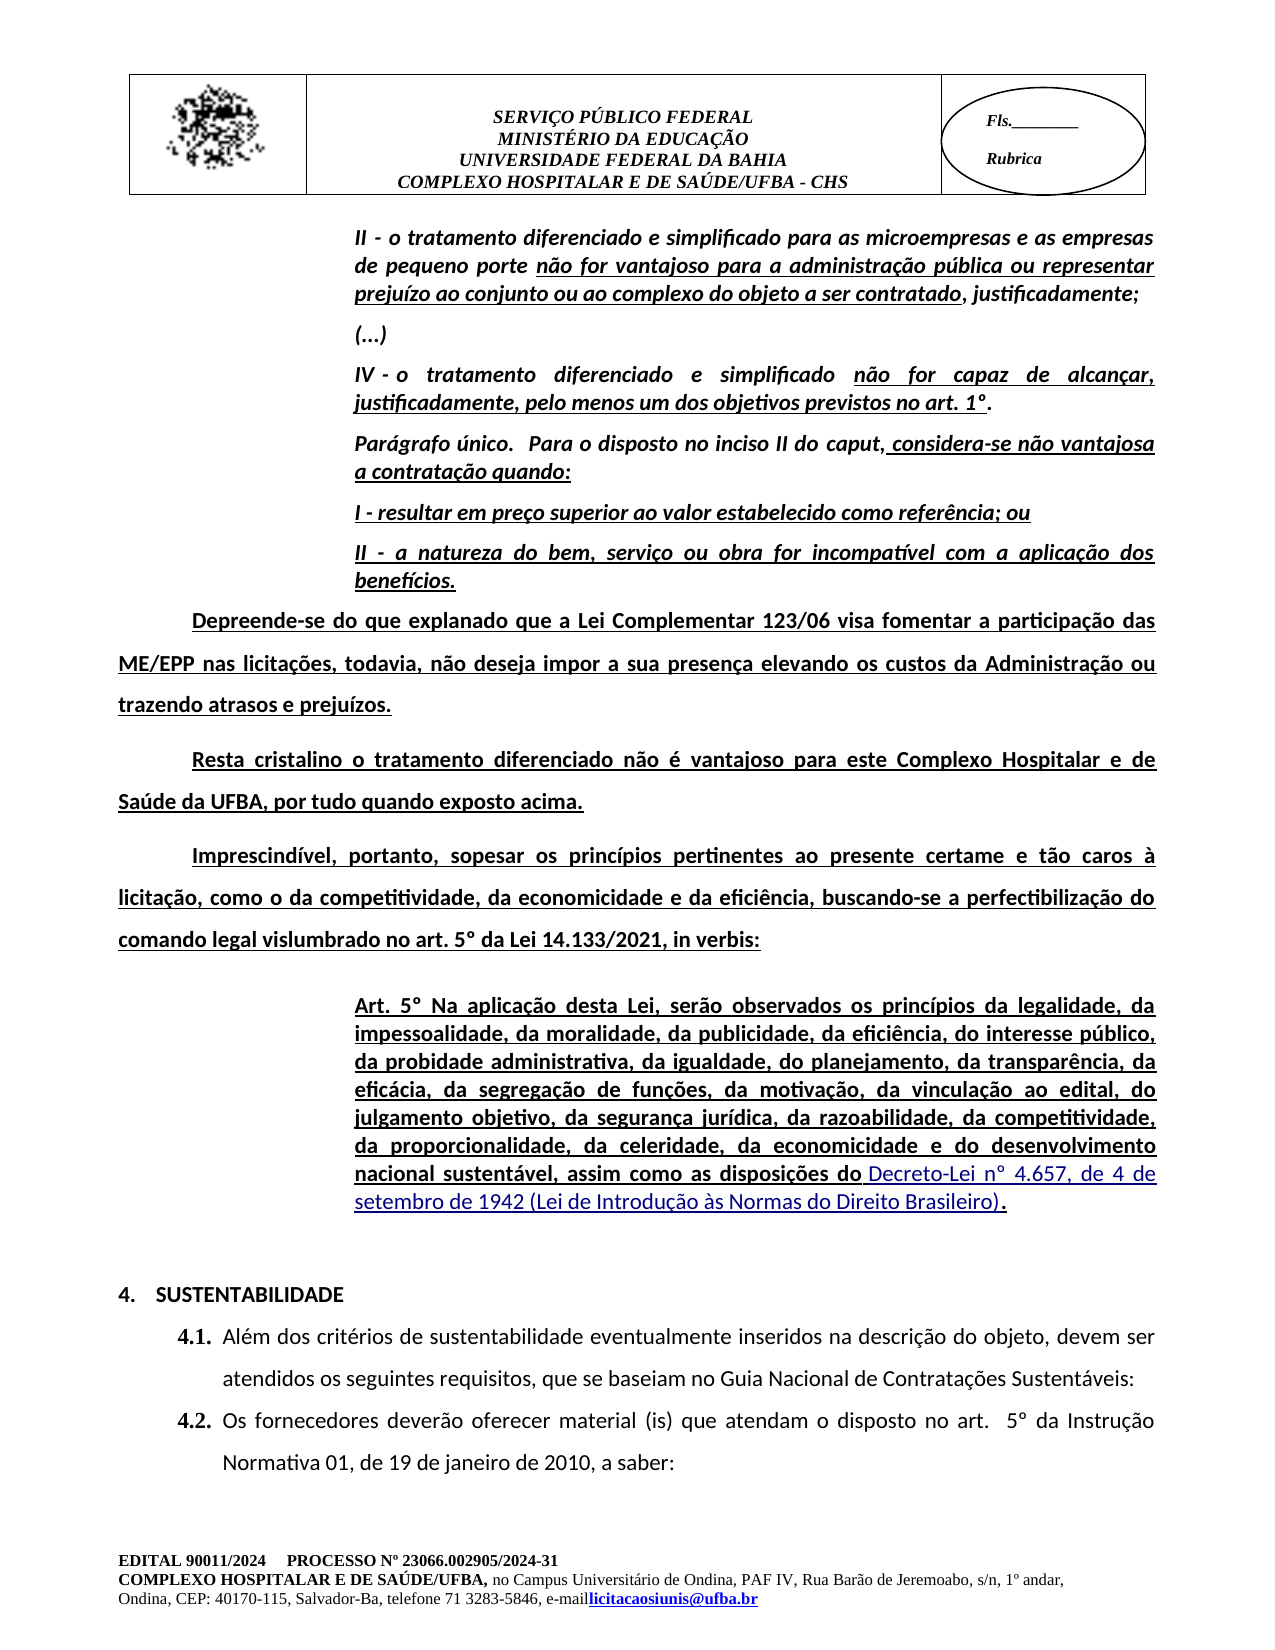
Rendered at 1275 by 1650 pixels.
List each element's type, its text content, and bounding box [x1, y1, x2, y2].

text Depreende-se do que explanado que a Lei Complementar 123/06 visa fomentar a participação das ME/EPP nas licitações, todavia, não deseja impor a sua presença elevando os custos da Administração ou trazendo atrasos e prejuízos. [118, 607, 1157, 673]
text IV - o tratamento diferenciado e simplificado não for capaz de alcançar, justificadamente, pelo menos um dos objetivos previstos no art. 1º. [354, 361, 1157, 417]
text Resta cristalino o tratamento diferenciado não é vantajoso para este Complexo Hospitalar e de Saúde da UFBA, por tudo quando exposto acima. [118, 745, 1157, 815]
text II - a natureza do bem, serviço ou obra for incompatível com a aplicação dos benefícios. [354, 538, 1157, 594]
text Art. 5º Na aplicação desta Lei, serão observados os princípios da legalidade, da impessoalidade, da moralidade, da publicidade, da eficiência, do interesse público, da probidade administrativa, da igualdade, do planejamento, da transparência, da eficácia, da segregação de funções, da motivação, da vinculação ao edital, do julgamento objetivo, da segurança jurídica, da razoabilidade, da competitividade, da proporcionalidade, da celeridade, da economicidade e do desenvolvimento nacional sustentável, assim como as disposições do Decreto-Lei nº 4.657, de 4 de setembro de 1942 (Lei de Introdução às Normas do Direito Brasileiro). [354, 991, 1157, 1071]
list Além dos critérios de sustentabilidade eventualmente inseridos na descrição do objeto, devem ser atendidos os seguintes requisitos, que se baseiam no Guia Nacional de Contratações Sustentáveis: [177, 1322, 1157, 1392]
list Os fornecedores deverão oferecer material (is) que atendam o disposto no art. 5º da Instrução Normativa 01, de 19 de janeiro de 2010, a saber: [177, 1406, 1157, 1476]
text Parágrafo único. Para o disposto no inciso II do caput, considera-se não vantajosa a contratação quando: [354, 429, 1157, 485]
text II - o tratamento diferenciado e simplificado para as microempresas e as empresas de pequeno porte não for vantajoso para a administração pública ou representar prejuízo ao conjunto ou ao complexo do objeto a ser contratado, justificadamente; [354, 223, 1157, 307]
text Art. 5º Na aplicação desta Lei, serão observados os princípios da legalidade, da impessoalidade, da moralidade, da publicidade, da eficiência, do interesse público, da probidade administrativa, da igualdade, do planejamento, da transparência, da eficácia, da segregação de funções, da motivação, da vinculação ao edital, do julgamento objetivo, da segurança jurídica, da razoabilidade, da competitividade, da proporcionalidade, da celeridade, da economicidade e do desenvolvimento nacional sustentável, assim como as disposições do Decreto-Lei nº 4.657, de 4 de setembro de 1942 (Lei de Introdução às Normas do Direito Brasileiro). [354, 1100, 1157, 1155]
text Imprescindível, portanto, sopesar os princípios pertinentes ao presente certame e tão caros à licitação, como o da competitividade, da economicidade e da eficiência, buscando-se a perfectibilização do comando legal vislumbrado no art. 5º da Lei 14.133/2021, in verbis: [118, 842, 1157, 953]
text (...) [354, 320, 1157, 348]
text I - resultar em preço superior ao valor estabelecido como referência; ou [354, 498, 1157, 526]
text Depreende-se do que explanado que a Lei Complementar 123/06 visa fomentar a participação das ME/EPP nas licitações, todavia, não deseja impor a sua presença elevando os custos da Administração ou trazendo atrasos e prejuízos. [118, 674, 1157, 719]
list SUSTENTABILIDADE [118, 1281, 1157, 1308]
